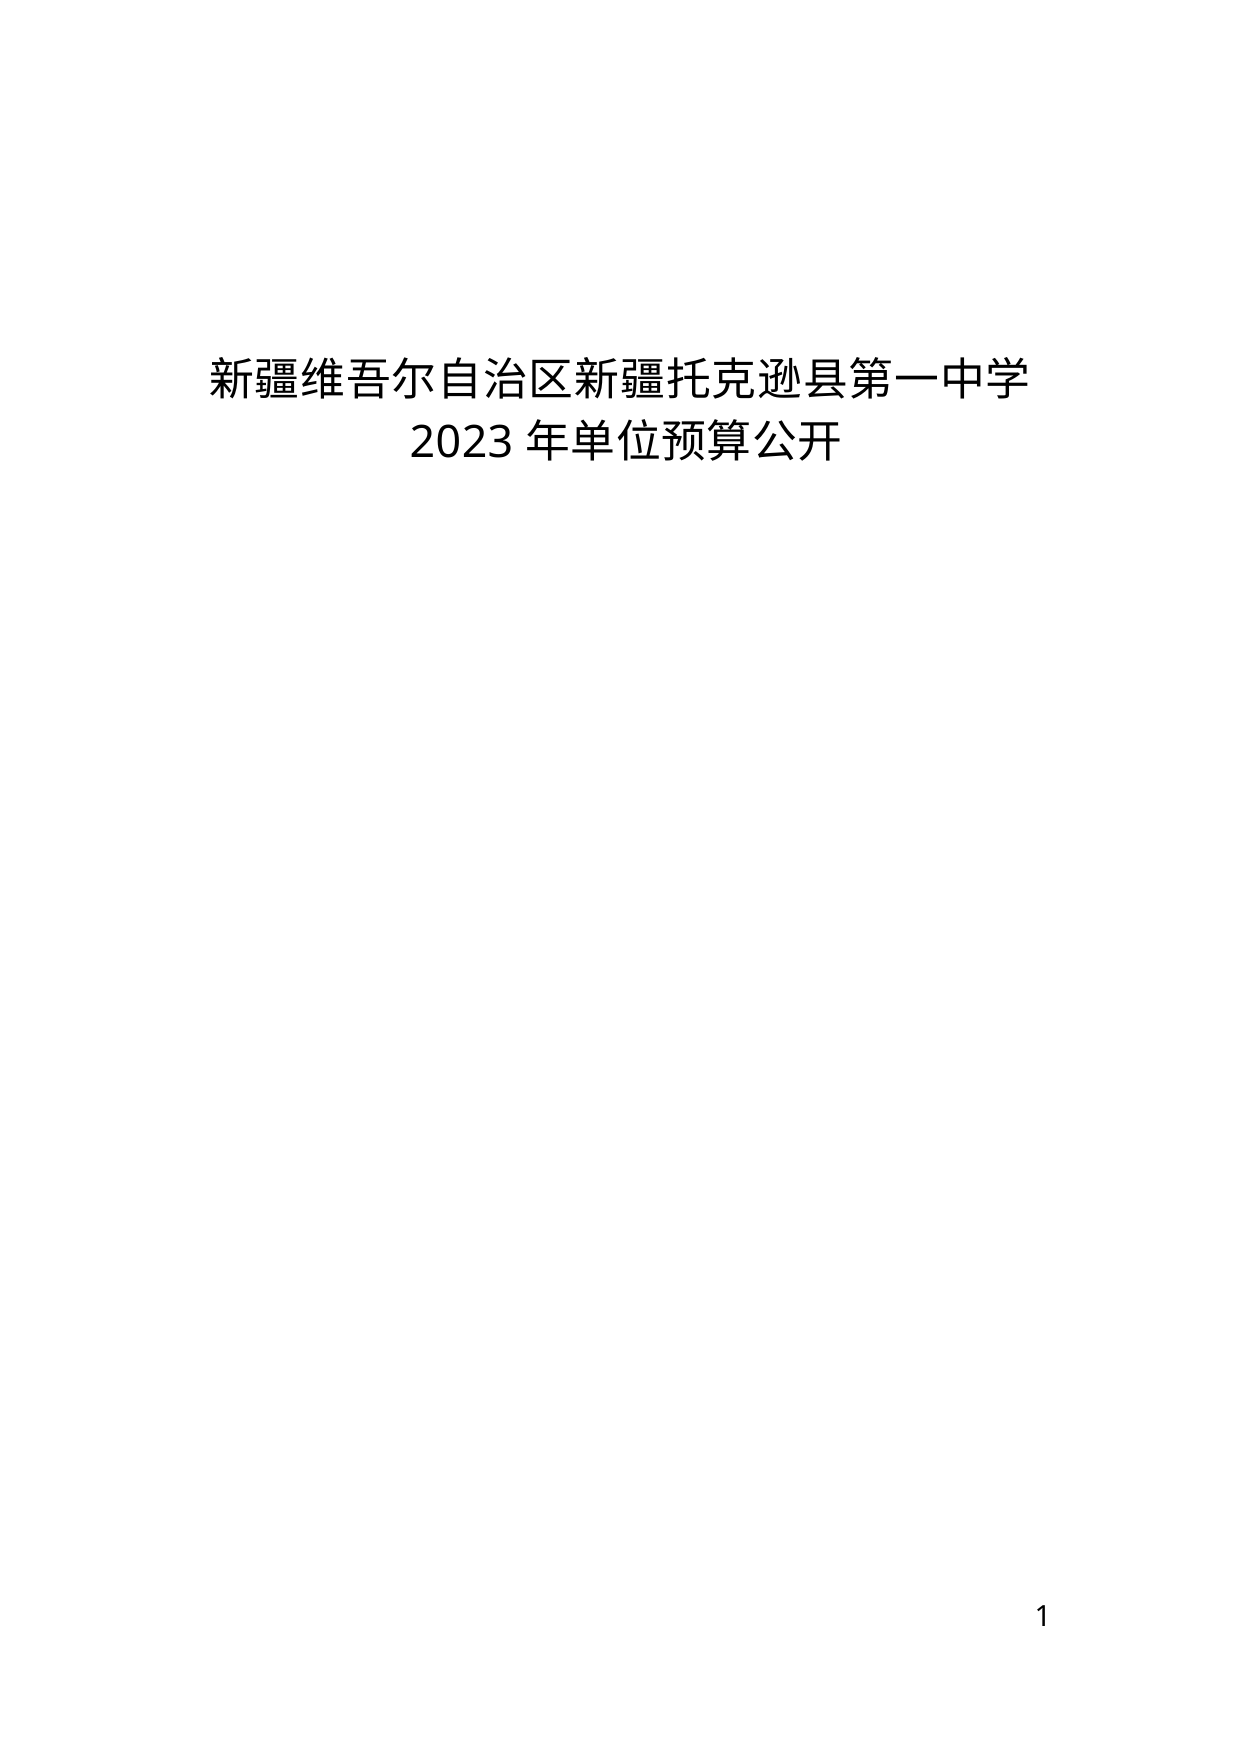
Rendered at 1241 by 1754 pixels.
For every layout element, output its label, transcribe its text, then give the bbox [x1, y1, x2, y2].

text 新疆维吾尔自治区新疆托克逊县第一中学 2023 年单位预算公开 [209, 347, 1033, 471]
